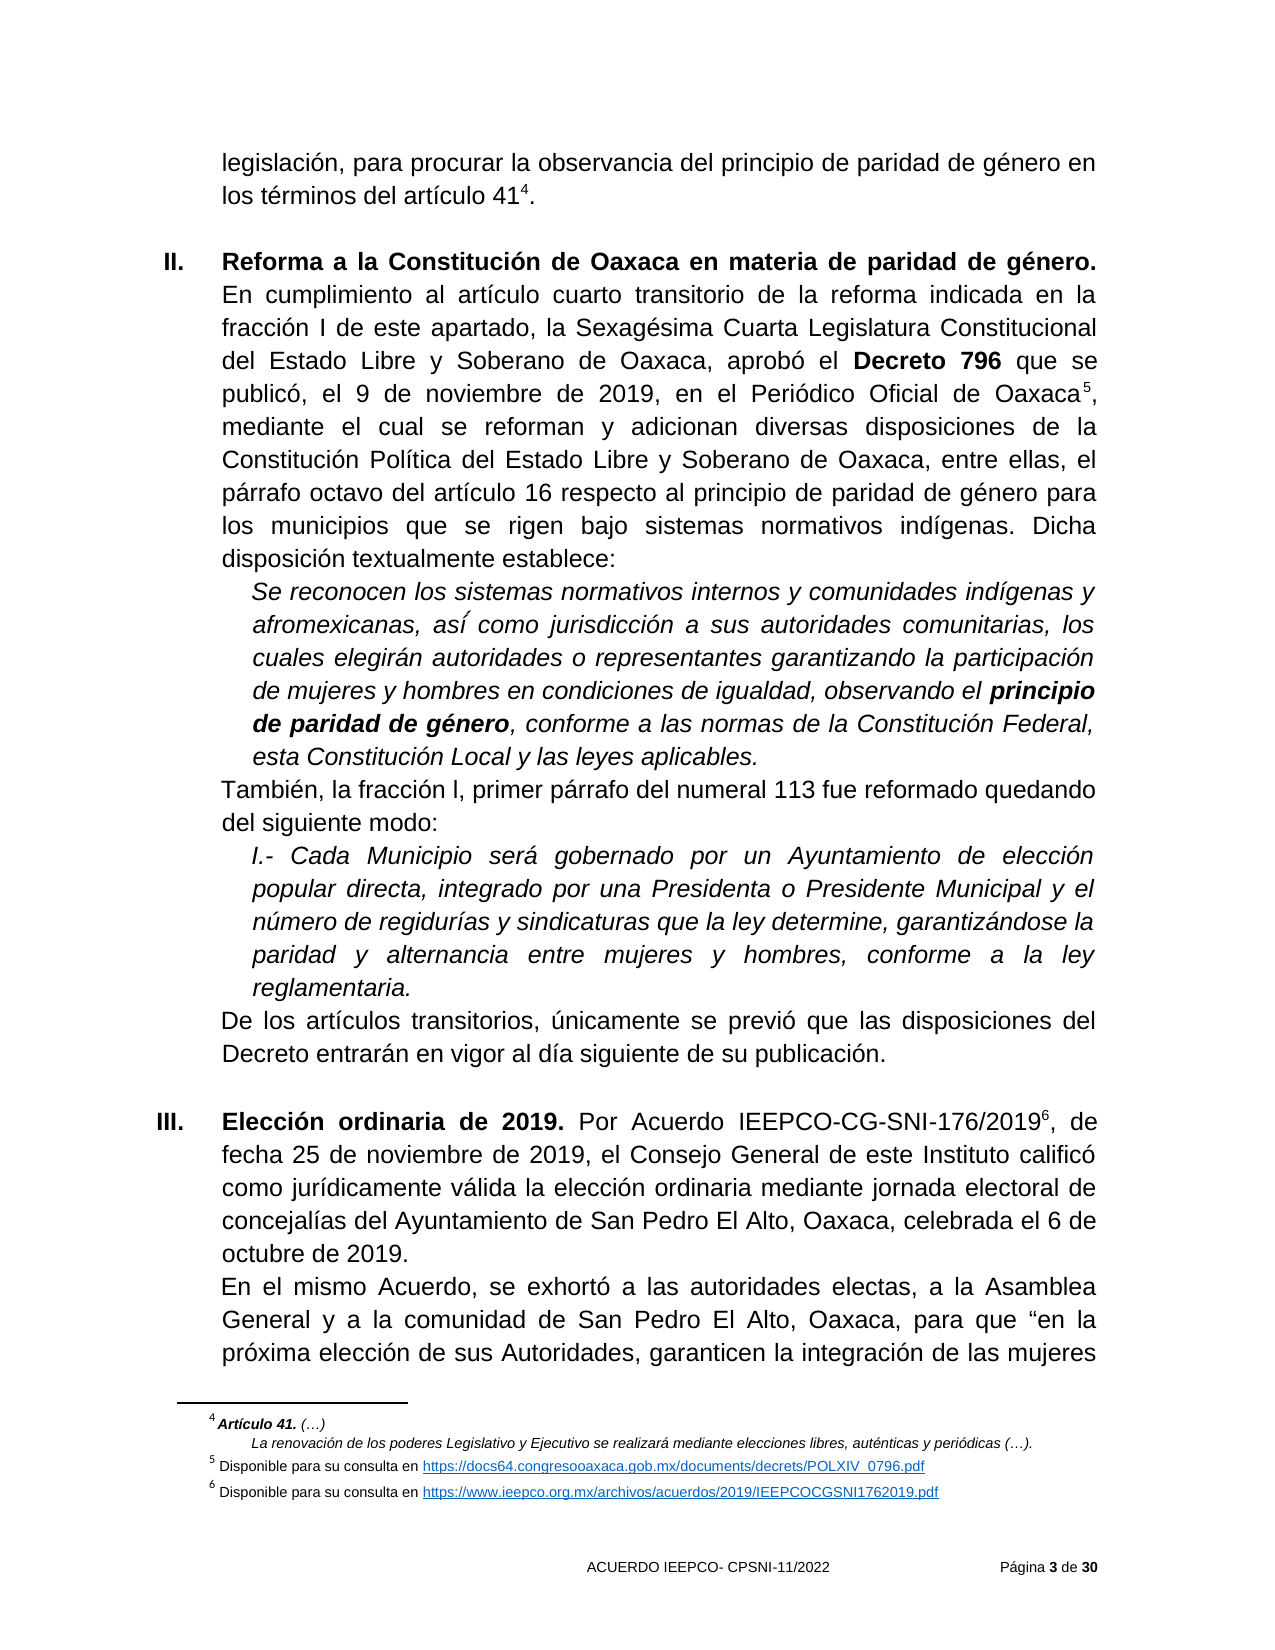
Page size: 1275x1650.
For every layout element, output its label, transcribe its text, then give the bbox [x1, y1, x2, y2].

list De los artículos transitorios, únicamente se previó que las disposiciones del Decreto entrarán en vigor al día siguiente de su publicación. [221, 1006, 1098, 1068]
list Se reconocen los sistemas normativos internos y comunidades indígenas y afromexicanas, así́ como jurisdicción a sus autoridades comunitarias, los cuales elegirán autoridades o representantes garantizando la participación de mujeres y hombres en condiciones de igualdad, observando el principio de paridad de género, conforme a las normas de la Constitución Federal, esta Constitución Local y las leyes aplicables. [251, 577, 1098, 771]
list Reforma a la Constitución de Oaxaca en materia de paridad de género. En cumplimiento al artículo cuarto transitorio de la reforma indicada en la fracción I de este apartado, la Sexagésima Cuarta Legislatura Constitucional del Estado Libre y Soberano de Oaxaca, aprobó el Decreto 796 que se publicó, el 9 de noviembre de 2019, en el Periódico Oficial de Oaxaca, mediante el cual se reforman y adicionan diversas disposiciones de la Constitución Política del Estado Libre y Soberano de Oaxaca, entre ellas, el párrafo octavo del artículo 16 respecto al principio de paridad de género para los municipios que se rigen bajo sistemas normativos indígenas. Dicha disposición textualmente establece: [184, 247, 1098, 573]
list También, la fracción l, primer párrafo del numeral 113 fue reformado quedando del siguiente modo: [221, 775, 1098, 837]
list I.- Cada Municipio será gobernado por un Ayuntamiento de elección popular directa, integrado por una Presidenta o Presidente Municipal y el número de regidurías y sindicaturas que la ley determine, garantizándose la paridad y alternancia entre mujeres y hombres, conforme a la ley reglamentaria. [251, 841, 1098, 1002]
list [221, 148, 1098, 209]
list Elección ordinaria de 2019. Por Acuerdo IEEPCO-CG-SNI‐176/2019, de fecha 25 de noviembre de 2019, el Consejo General de este Instituto calificó como jurídicamente válida la elección ordinaria mediante jornada electoral de concejalías del Ayuntamiento de San Pedro El Alto, Oaxaca, celebrada el 6 de octubre de 2019. [184, 1105, 1098, 1267]
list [221, 1272, 1098, 1366]
